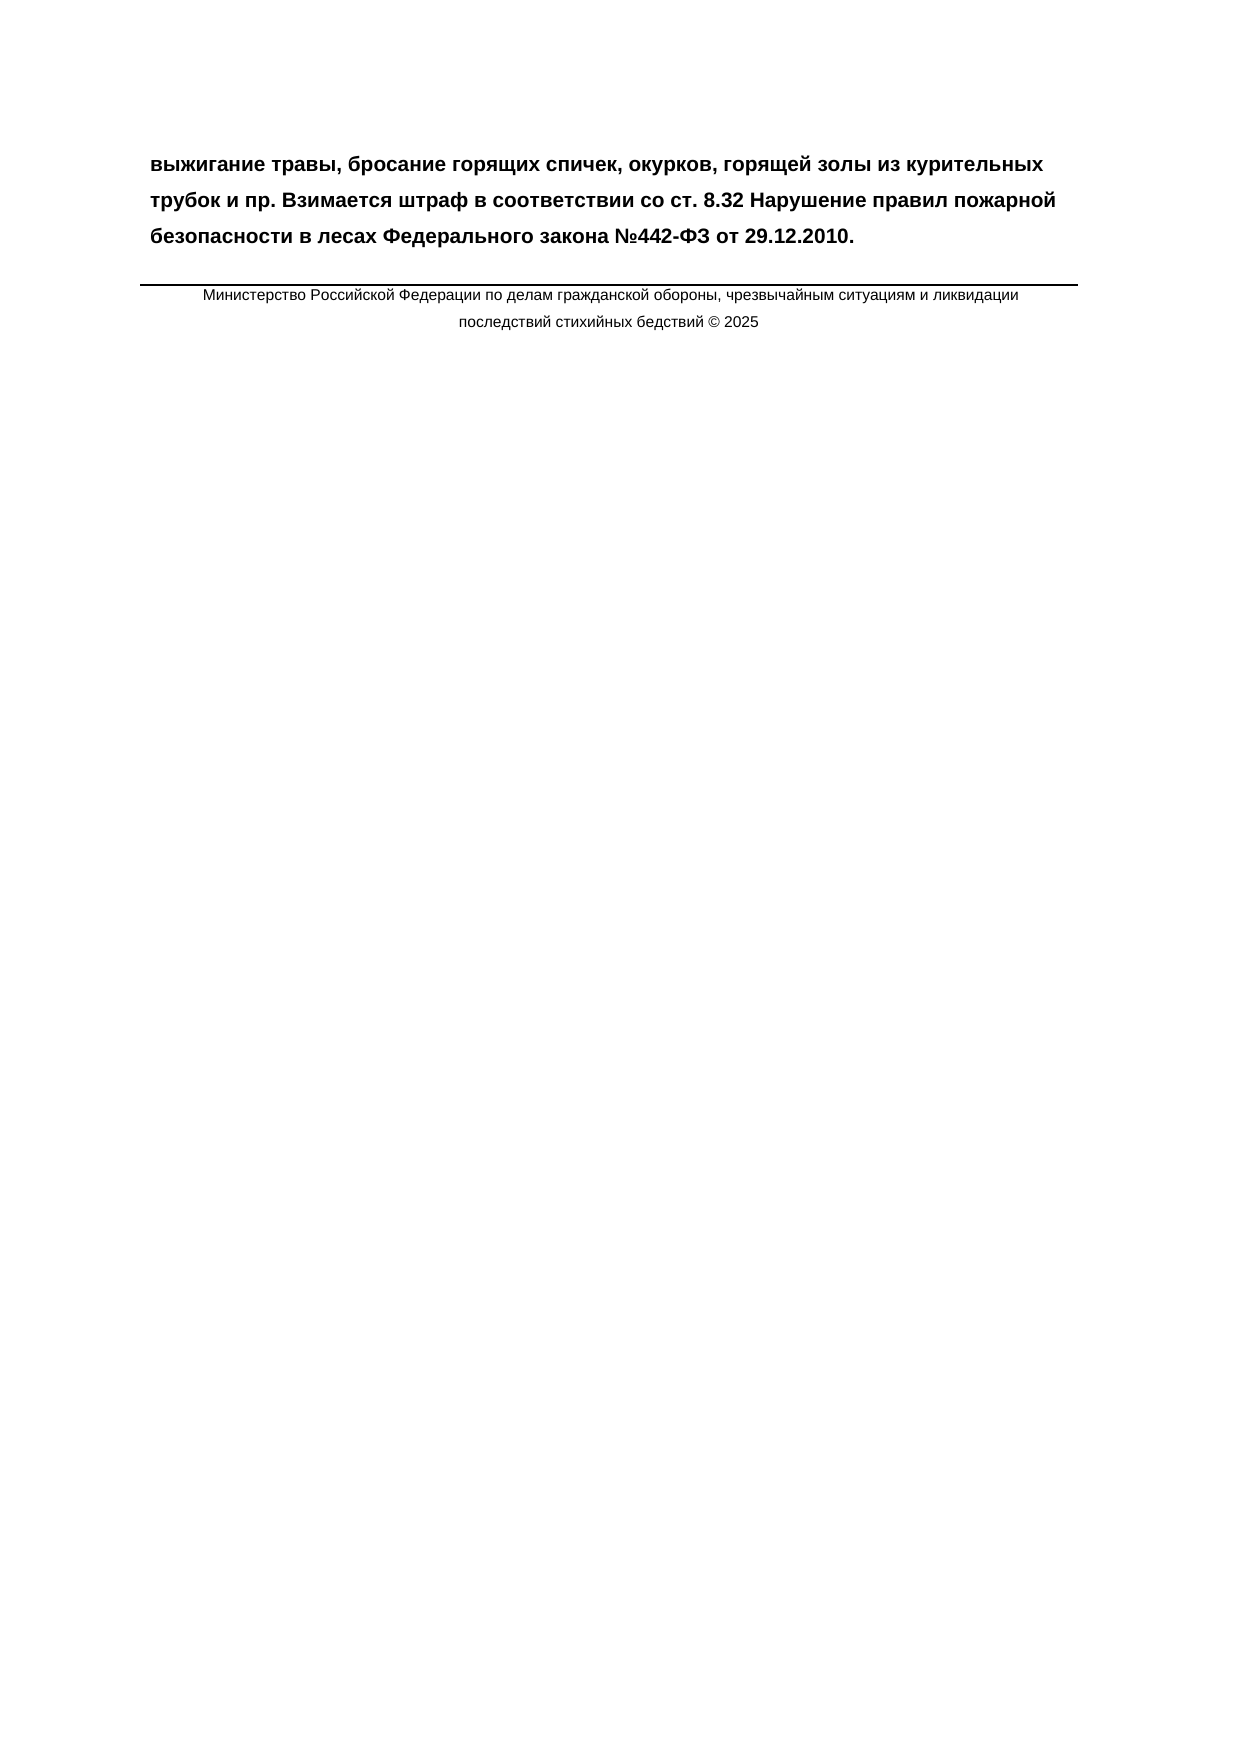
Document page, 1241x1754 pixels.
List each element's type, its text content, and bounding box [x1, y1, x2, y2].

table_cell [140, 150, 1078, 284]
table_cell Министерство Российской Федерации по делам гражданской обороны, чрезвычайным ситуациям и ликвидации последствий стихийных бедствий © 2025 [140, 286, 1078, 368]
